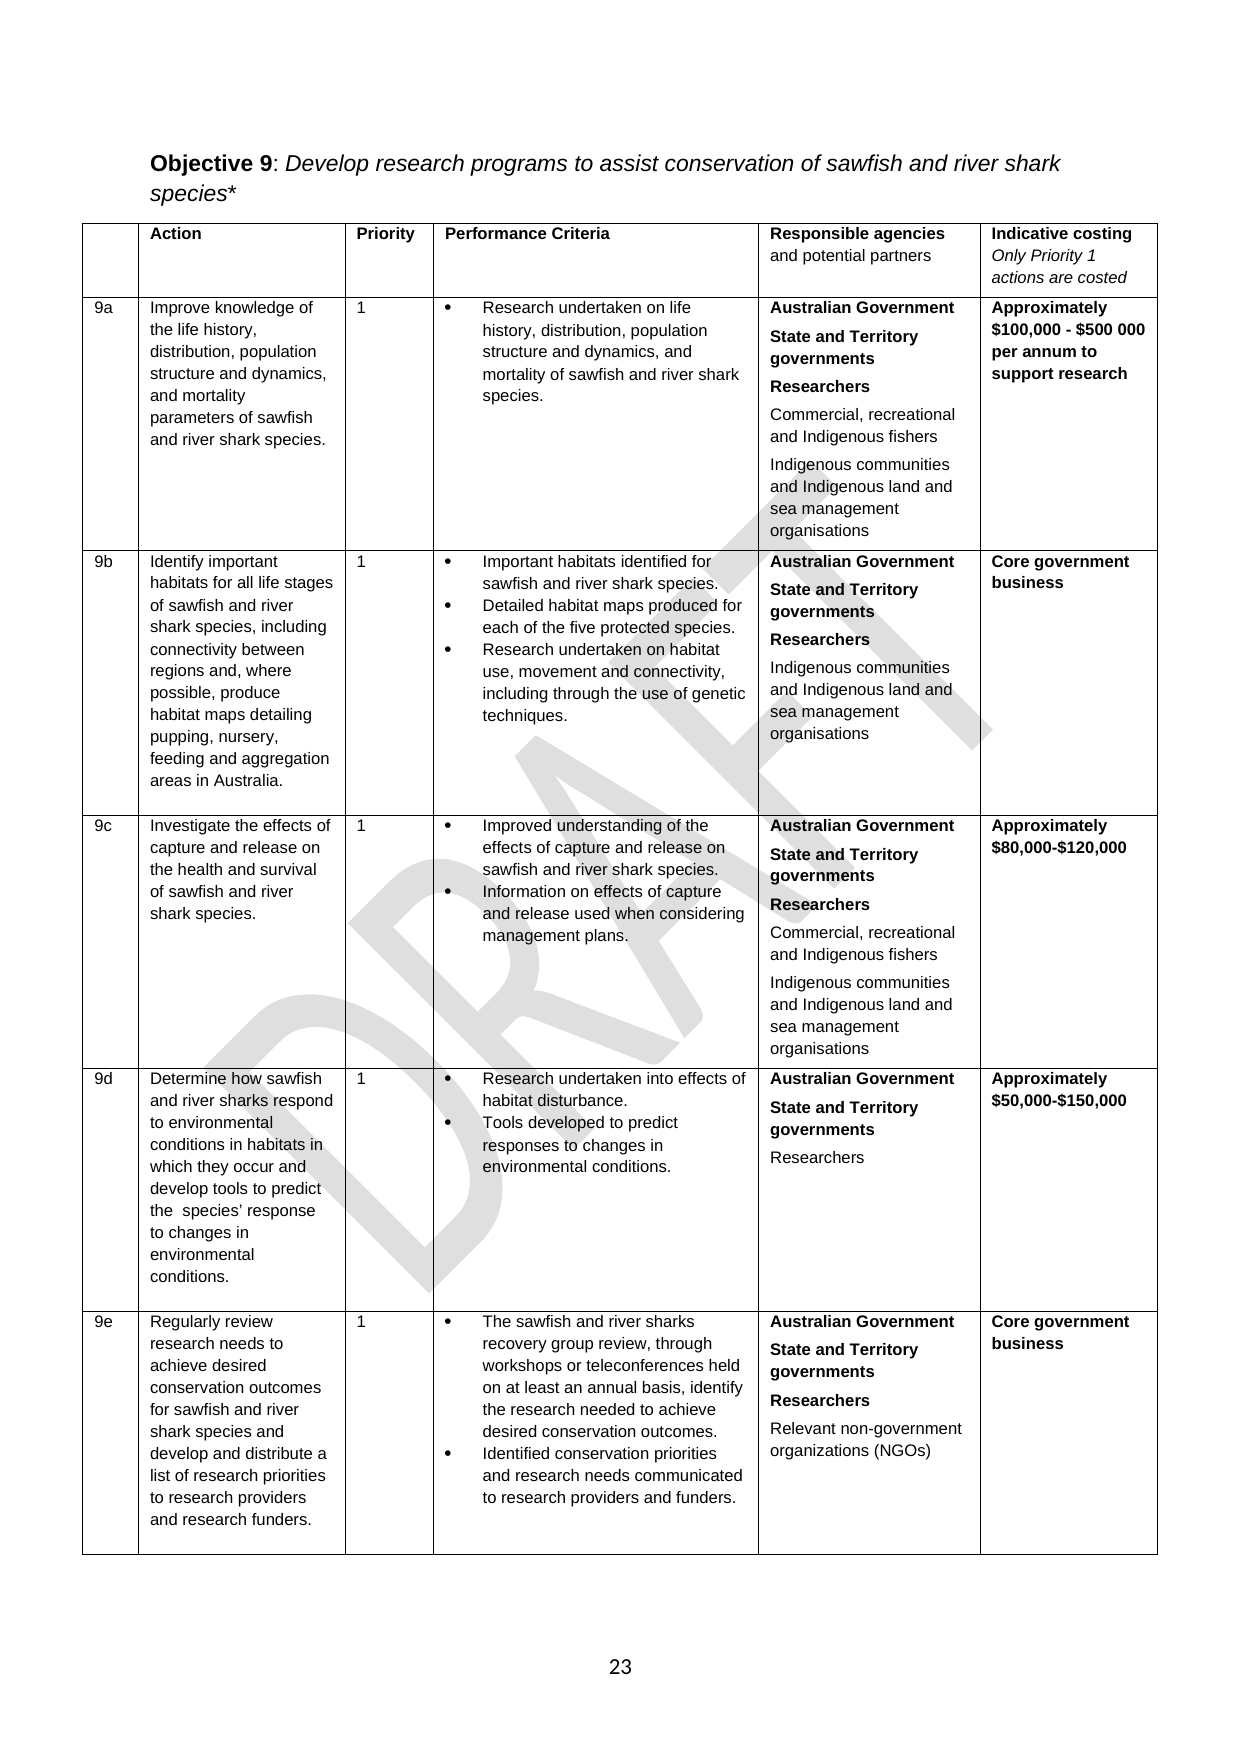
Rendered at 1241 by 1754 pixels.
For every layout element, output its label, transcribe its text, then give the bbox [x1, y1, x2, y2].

table_cell Australian Government State and Territory governments Researchers Commercial, recreational and Indigenous fishers Indigenous communities and Indigenous land and sea management organisations [759, 298, 980, 550]
table_cell Australian Government State and Territory governments Researchers Commercial, recreational and Indigenous fishers Indigenous communities and Indigenous land and sea management organisations [759, 816, 980, 1068]
table_header Action [139, 224, 345, 297]
table_cell Important habitats identified for sawfish and river shark species. Detailed habitat maps produced for each of the five protected species. Research undertaken on habitat use, movement and connectivity, including through the use of genetic techniques. [434, 551, 758, 815]
table_header Priority [346, 224, 433, 297]
table_cell 1 [346, 816, 433, 1068]
table_header Performance Criteria [434, 224, 758, 297]
table_cell 1 [346, 1069, 433, 1311]
table_cell 9b [83, 551, 138, 815]
table_cell Improve knowledge of the life history, distribution, population structure and dynamics, and mortality parameters of sawfish and river shark species. [139, 298, 345, 550]
table_cell Investigate the effects of capture and release on the health and survival of sawfish and river shark species. [139, 816, 345, 1068]
table_header [83, 224, 138, 297]
table_cell Core government business [981, 1312, 1157, 1553]
table_cell Regularly review research needs to achieve desired conservation outcomes for sawfish and river shark species and develop and distribute a list of research priorities to research providers and research funders. [139, 1312, 345, 1553]
text Objective 9: Develop research programs to assist conservation of sawfish and river shark species* [150, 150, 1090, 207]
table_cell 1 [346, 551, 433, 815]
table_cell 9d [83, 1069, 138, 1311]
table_cell Research undertaken on life history, distribution, population structure and dynamics, and mortality of sawfish and river shark species. [434, 298, 758, 550]
table_cell Research undertaken into effects of habitat disturbance. Tools developed to predict responses to changes in environmental conditions. [434, 1069, 758, 1311]
table_header Responsible agencies and potential partners [759, 224, 980, 297]
table_cell 9c [83, 816, 138, 1068]
table_cell 9e [83, 1312, 138, 1553]
table_cell Determine how sawfish and river sharks respond to environmental conditions in habitats in which they occur and develop tools to predict the species’ response to changes in environmental conditions. [139, 1069, 345, 1311]
table_cell Australian Government State and Territory governments Researchers Relevant non-government organizations (NGOs) [759, 1312, 980, 1553]
table_cell Improved understanding of the effects of capture and release on sawfish and river shark species. Information on effects of capture and release used when considering management plans. [434, 816, 758, 1068]
table_cell Approximately $50,000-$150,000 [981, 1069, 1157, 1311]
table_cell Approximately $80,000-$120,000 [981, 816, 1157, 1068]
table_cell Identify important habitats for all life stages of sawfish and river shark species, including connectivity between regions and, where possible, produce habitat maps detailing pupping, nursery, feeding and aggregation areas in Australia. [139, 551, 345, 815]
table_cell Approximately $100,000 - $500 000 per annum to support research [981, 298, 1157, 550]
table_cell 9a [83, 298, 138, 550]
table_cell Australian Government State and Territory governments Researchers Indigenous communities and Indigenous land and sea management organisations [759, 551, 980, 815]
table_cell Australian Government State and Territory governments Researchers [759, 1069, 980, 1311]
table_cell The sawfish and river sharks recovery group review, through workshops or teleconferences held on at least an annual basis, identify the research needed to achieve desired conservation outcomes. Identified conservation priorities and research needs communicated to research providers and funders. [434, 1312, 758, 1553]
table_cell Core government business [981, 551, 1157, 815]
table_cell 1 [346, 1312, 433, 1553]
table_cell 1 [346, 298, 433, 550]
table_header Indicative costing Only Priority 1 actions are costed [981, 224, 1157, 297]
